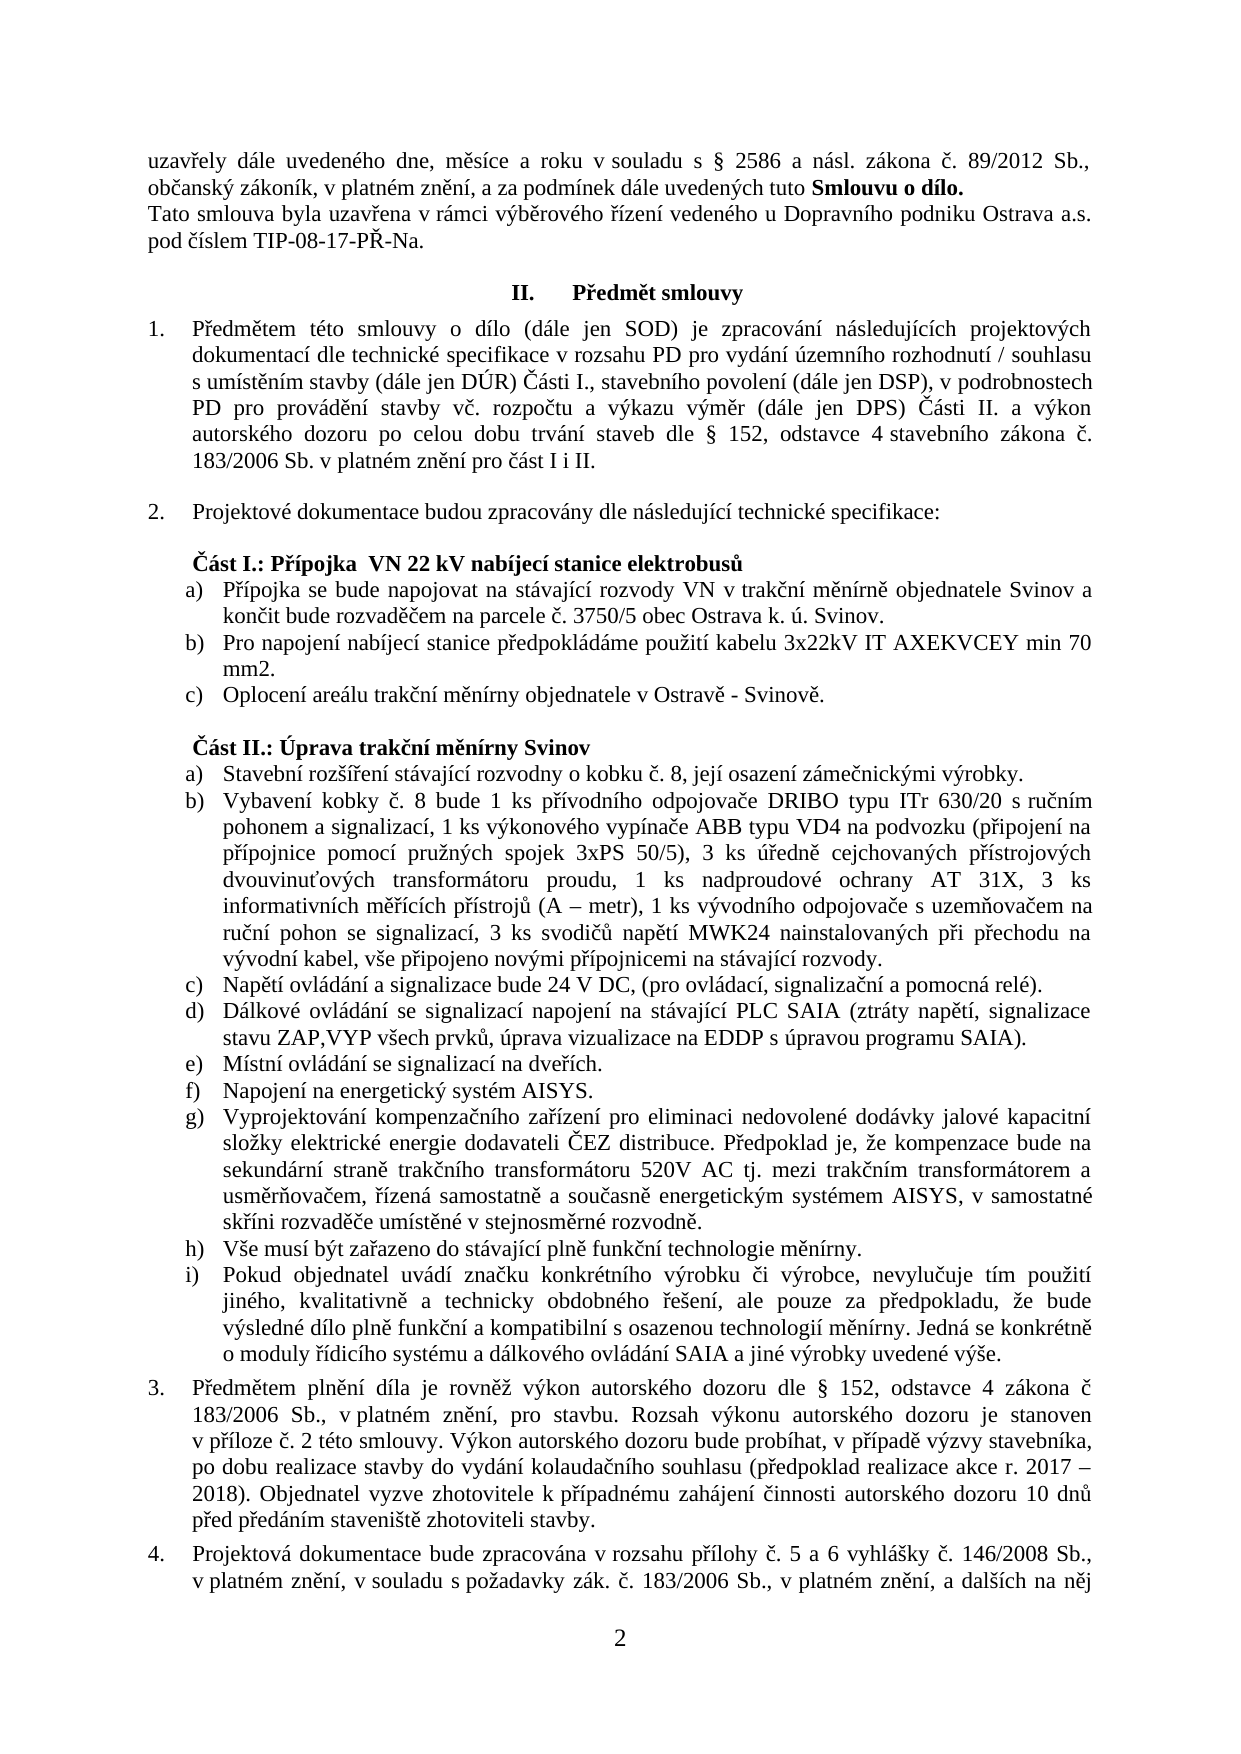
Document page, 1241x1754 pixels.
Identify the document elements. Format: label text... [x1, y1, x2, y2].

list Oplocení areálu trakční měnírny objednatele v Ostravě - Svinově. [185, 681, 1093, 708]
text Tato smlouva byla uzavřena v rámci výběrového řízení vedeného u Dopravního podniku Ostrava a.s. pod číslem TIP-08-17-PŘ-Na. [148, 200, 1093, 253]
list Pokud objednatel uvádí značku konkrétního výrobku či výrobce, nevylučuje tím použití jiného, kvalitativně a technicky obdobného řešení, ale pouze za předpokladu, že bude výsledné dílo plně funkční a kompatibilní s osazenou technologií měnírny. Jedná se konkrétně o moduly řídicího systému a dálkového ovládání SAIA a jiné výrobky uvedené výše. [185, 1261, 1093, 1367]
list Projektové dokumentace budou zpracovány dle následující technické specifikace: [148, 498, 1093, 524]
list Stavební rozšíření stávající rozvodny o kobku č. 8, její osazení zámečnickými výrobky. [185, 760, 1093, 787]
list Napětí ovládání a signalizace bude 24 V DC, (pro ovládací, signalizační a pomocná relé). [185, 971, 1093, 998]
list Vše musí být zařazeno do stávající plně funkční technologie měnírny. [185, 1235, 1093, 1261]
text Část I.: Přípojka VN 22 kV nabíjecí stanice elektrobusů [148, 549, 1093, 576]
list Dálkové ovládání se signalizací napojení na stávající PLC SAIA (ztráty napětí, signalizace stavu ZAP,VYP všech prvků, úprava vizualizace na EDDP s úpravou programu SAIA). [185, 998, 1093, 1050]
text 3. Předmětem plnění díla je rovněž výkon autorského dozoru dle § 152, odstavce 4 zákona č 183/2006 Sb., v platném znění, pro stavbu. Rozsah výkonu autorského dozoru je stanoven v příloze č. 2 této smlouvy. Výkon autorského dozoru bude probíhat, v případě výzvy stavebníka, po dobu realizace stavby do vydání kolaudačního souhlasu (předpoklad realizace akce r. 2017 – 2018). Objednatel vyzve zhotovitele k případnému zahájení činnosti autorského dozoru 10 dnů před předáním staveniště zhotoviteli stavby. [148, 1374, 1093, 1532]
list Místní ovládání se signalizací na dveřích. [185, 1050, 1093, 1077]
list Předmět smlouvy [185, 279, 1093, 306]
text Část II.: Úprava trakční měnírny Svinov [148, 734, 1093, 760]
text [148, 1540, 1093, 1593]
list Vyprojektování kompenzačního zařízení pro eliminaci nedovolené dodávky jalové kapacitní složky elektrické energie dodavateli ČEZ distribuce. Předpoklad je, že kompenzace bude na sekundární straně trakčního transformátoru 520V AC tj. mezi trakčním transformátorem a usměrňovačem, řízená samostatně a současně energetickým systémem AISYS, v samostatné skříni rozvaděče umístěné v stejnosměrné rozvodně. [185, 1103, 1093, 1235]
text uzavřely dále uvedeného dne, měsíce a roku v souladu s § 2586 a násl. zákona č. 89/2012 Sb., občanský zákoník, v platném znění, a za podmínek dále uvedených tuto Smlouvu o dílo. [148, 148, 1090, 200]
list Napojení na energetický systém AISYS. [185, 1077, 1093, 1103]
list Pro napojení nabíjecí stanice předpokládáme použití kabelu 3x22kV IT AXEKVCEY min 70 mm2. [185, 629, 1093, 681]
list Předmětem této smlouvy o dílo (dále jen SOD) je zpracování následujících projektových dokumentací dle technické specifikace v rozsahu PD pro vydání územního rozhodnutí / souhlasu s umístěním stavby (dále jen DÚR) Části I., stavebního povolení (dále jen DSP), v podrobnostech PD pro provádění stavby vč. rozpočtu a výkazu výměr (dále jen DPS) Části II. a výkon autorského dozoru po celou dobu trvání staveb dle § 152, odstavce 4 stavebního zákona č. 183/2006 Sb. v platném znění pro část I i II. [148, 315, 1093, 473]
list Přípojka se bude napojovat na stávající rozvody VN v trakční měnírně objednatele Svinov a končit bude rozvaděčem na parcele č. 3750/5 obec Ostrava k. ú. Svinov. [185, 576, 1093, 629]
list Vybavení kobky č. 8 bude 1 ks přívodního odpojovače DRIBO typu ITr 630/20 s ručním pohonem a signalizací, 1 ks výkonového vypínače ABB typu VD4 na podvozku (připojení na přípojnice pomocí pružných spojek 3xPS 50/5), 3 ks úředně cejchovaných přístrojových dvouvinuťových transformátoru proudu, 1 ks nadproudové ochrany AT 31X, 3 ks informativních měřících přístrojů (A – metr), 1 ks vývodního odpojovače s uzemňovačem na ruční pohon se signalizací, 3 ks svodičů napětí MWK24 nainstalovaných při přechodu na vývodní kabel, vše připojeno novými přípojnicemi na stávající rozvody. [185, 787, 1093, 971]
